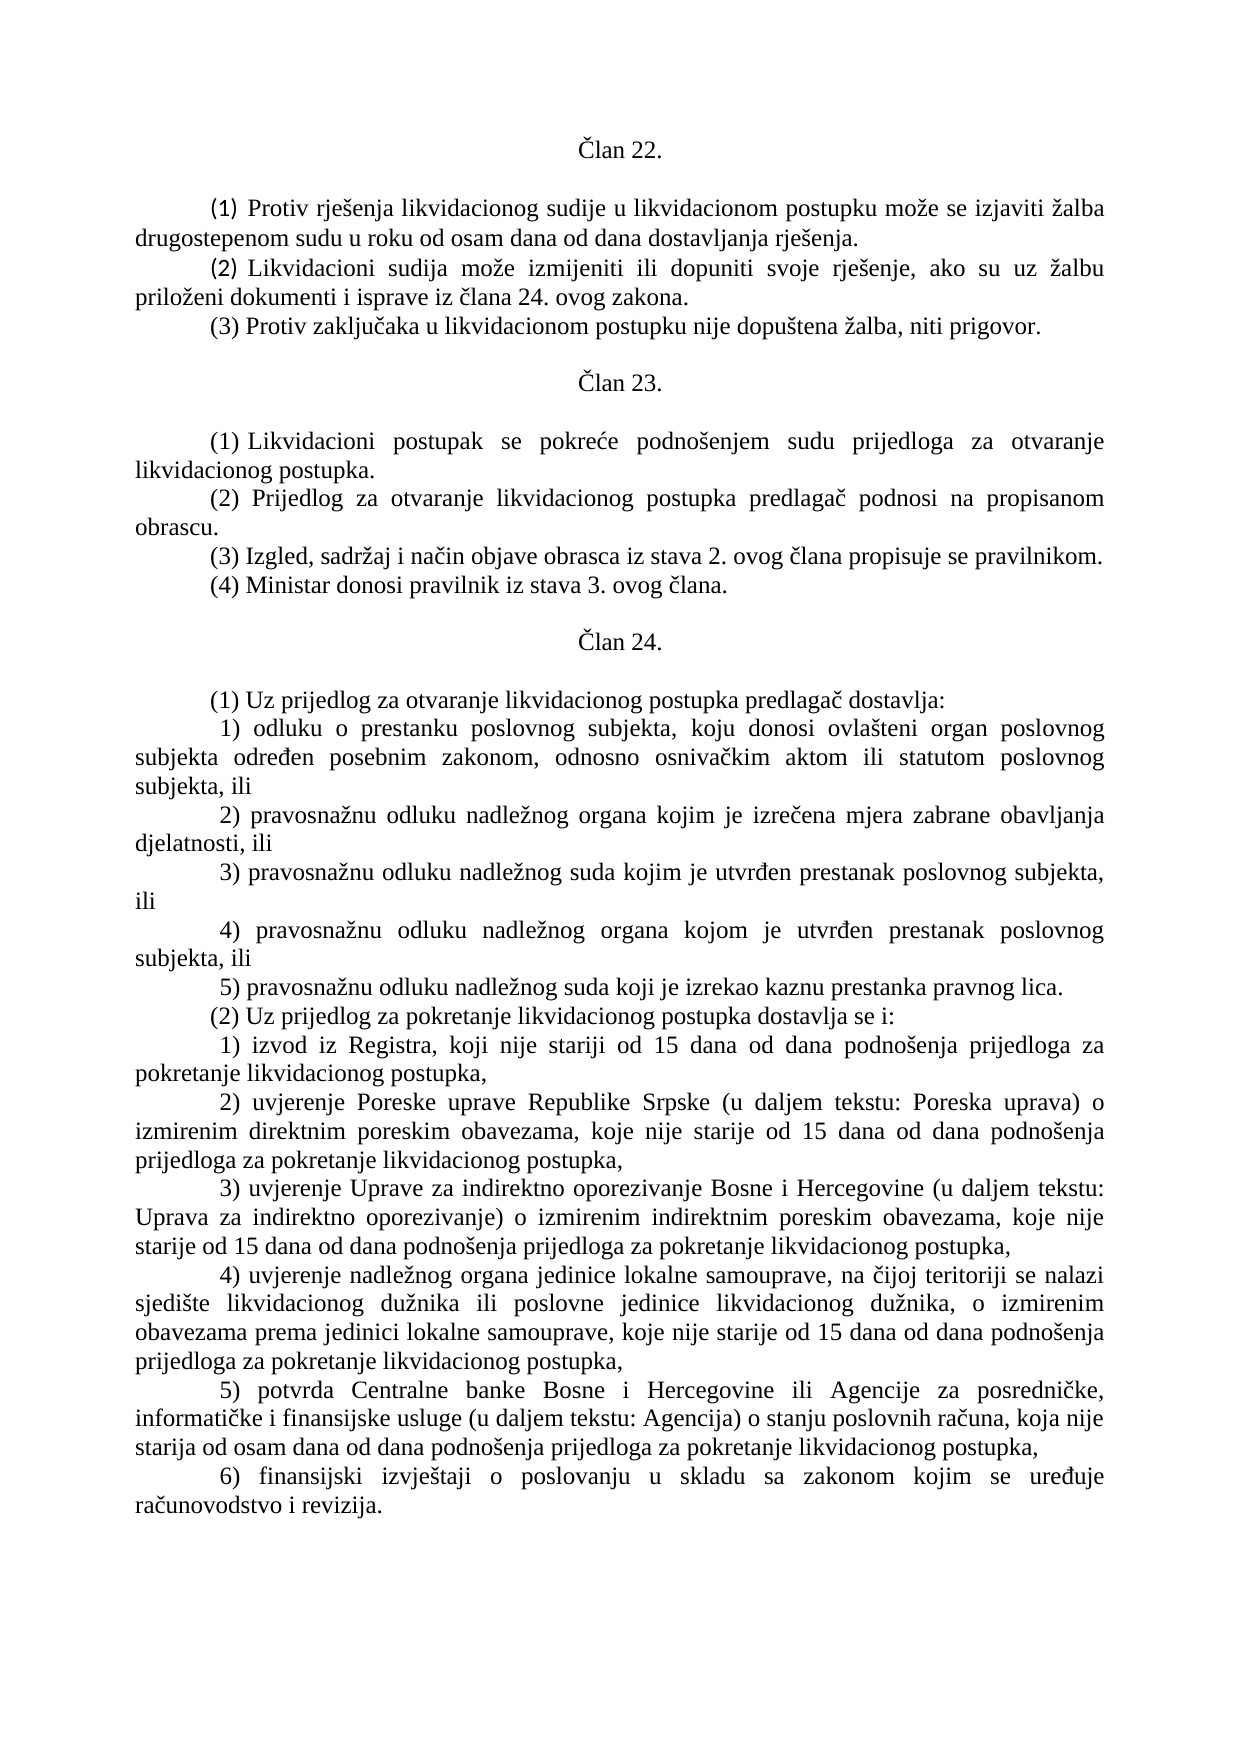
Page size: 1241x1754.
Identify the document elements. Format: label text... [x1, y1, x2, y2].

list Protiv rješenja likvidacionog sudije u likvidacionom postupku može se izjaviti žalba drugostepenom sudu u roku od osam dana od dana dostavljanja rješenja. [135, 192, 1105, 252]
list 4) uvjerenje nadležnog organa jedinice lokalne samouprave, na čijoj teritoriji se nalazi sjedište likvidacionog dužnika ili poslovne jedinice likvidacionog dužnika, o izmirenim obavezama prema jedinici lokalne samouprave, koje nije starije od 15 dana od dana podnošenja prijedloga za pokretanje likvidacionog postupka, [135, 1260, 1105, 1375]
text 2) pravosnažnu odluku nadležnog organa kojim je izrečena mjera zabrane obavljanja djelatnosti, ili [135, 800, 1105, 857]
text Član 22. [135, 135, 1105, 164]
list Likvidacioni sudija može izmijeniti ili dopuniti svoje rješenje, ako su uz žalbu priloženi dokumenti i isprave iz člana 24. ovog zakona. [135, 252, 1105, 311]
list 3) uvjerenje Uprave za indirektno oporezivanje Bosne i Hercegovine (u daljem tekstu: Uprava za indirektno oporezivanje) o izmirenim indirektnim poreskim obavezama, koje nije starije od 15 dana od dana podnošenja prijedloga za pokretanje likvidacionog postupka, [135, 1173, 1105, 1260]
text 6) finansijski izvještaji o poslovanju u skladu sa zakonom kojim se uređuje računovodstvo i revizija. [135, 1461, 1105, 1518]
text 1) izvod iz Registra, koji nije stariji od 15 dana od dana podnošenja prijedloga za pokretanje likvidacionog postupka, [135, 1030, 1105, 1087]
text (3) Protiv zaključaka u likvidacionom postupku nije dopuštena žalba, niti prigovor. [135, 311, 1105, 340]
text (2) Uz prijedlog za pokretanje likvidacionog postupka dostavlja se i: [135, 1001, 1105, 1030]
text 1) odluku o prestanku poslovnog subjekta, koju donosi ovlašteni organ poslovnog subjekta određen posebnim zakonom, odnosno osnivačkim aktom ili statutom poslovnog subjekta, ili [135, 713, 1105, 800]
list 2) uvjerenje Poreske uprave Republike Srpske (u daljem tekstu: Poreska uprava) o izmirenim direktnim poreskim obavezama, koje nije starije od 15 dana od dana podnošenja prijedloga za pokretanje likvidacionog postupka, [135, 1087, 1105, 1173]
text (1) Likvidacioni postupak se pokreće podnošenjem sudu prijedloga za otvaranje likvidacionog postupka. [135, 426, 1105, 483]
text (3) Izgled, sadržaj i način objave obrasca iz stava 2. ovog člana propisuje se pravilnikom. [135, 541, 1105, 570]
text 3) pravosnažnu odluku nadležnog suda kojim je utvrđen prestanak poslovnog subjekta, ili [135, 857, 1105, 915]
text Član 24. [135, 627, 1105, 656]
text 4) pravosnažnu odluku nadležnog organa kojom je utvrđen prestanak poslovnog subjekta, ili [135, 915, 1105, 972]
text (2) Prijedlog za otvaranje likvidacionog postupka predlagač podnosi na propisanom obrascu. [135, 483, 1105, 541]
text Član 23. [135, 368, 1105, 397]
text (1) Uz prijedlog za otvaranje likvidacionog postupka predlagač dostavlja: [135, 685, 1105, 713]
text 5) pravosnažnu odluku nadležnog suda koji je izrekao kaznu prestanka pravnog lica. [135, 972, 1105, 1001]
text (4) Ministar donosi pravilnik iz stava 3. ovog člana. [135, 570, 1105, 598]
list 5) potvrda Centralne banke Bosne i Hercegovine ili Agencije za posredničke, informatičke i finansijske usluge (u daljem tekstu: Agencija) o stanju poslovnih računa, koja nije starija od osam dana od dana podnošenja prijedloga za pokretanje likvidacionog postupka, [135, 1375, 1105, 1461]
